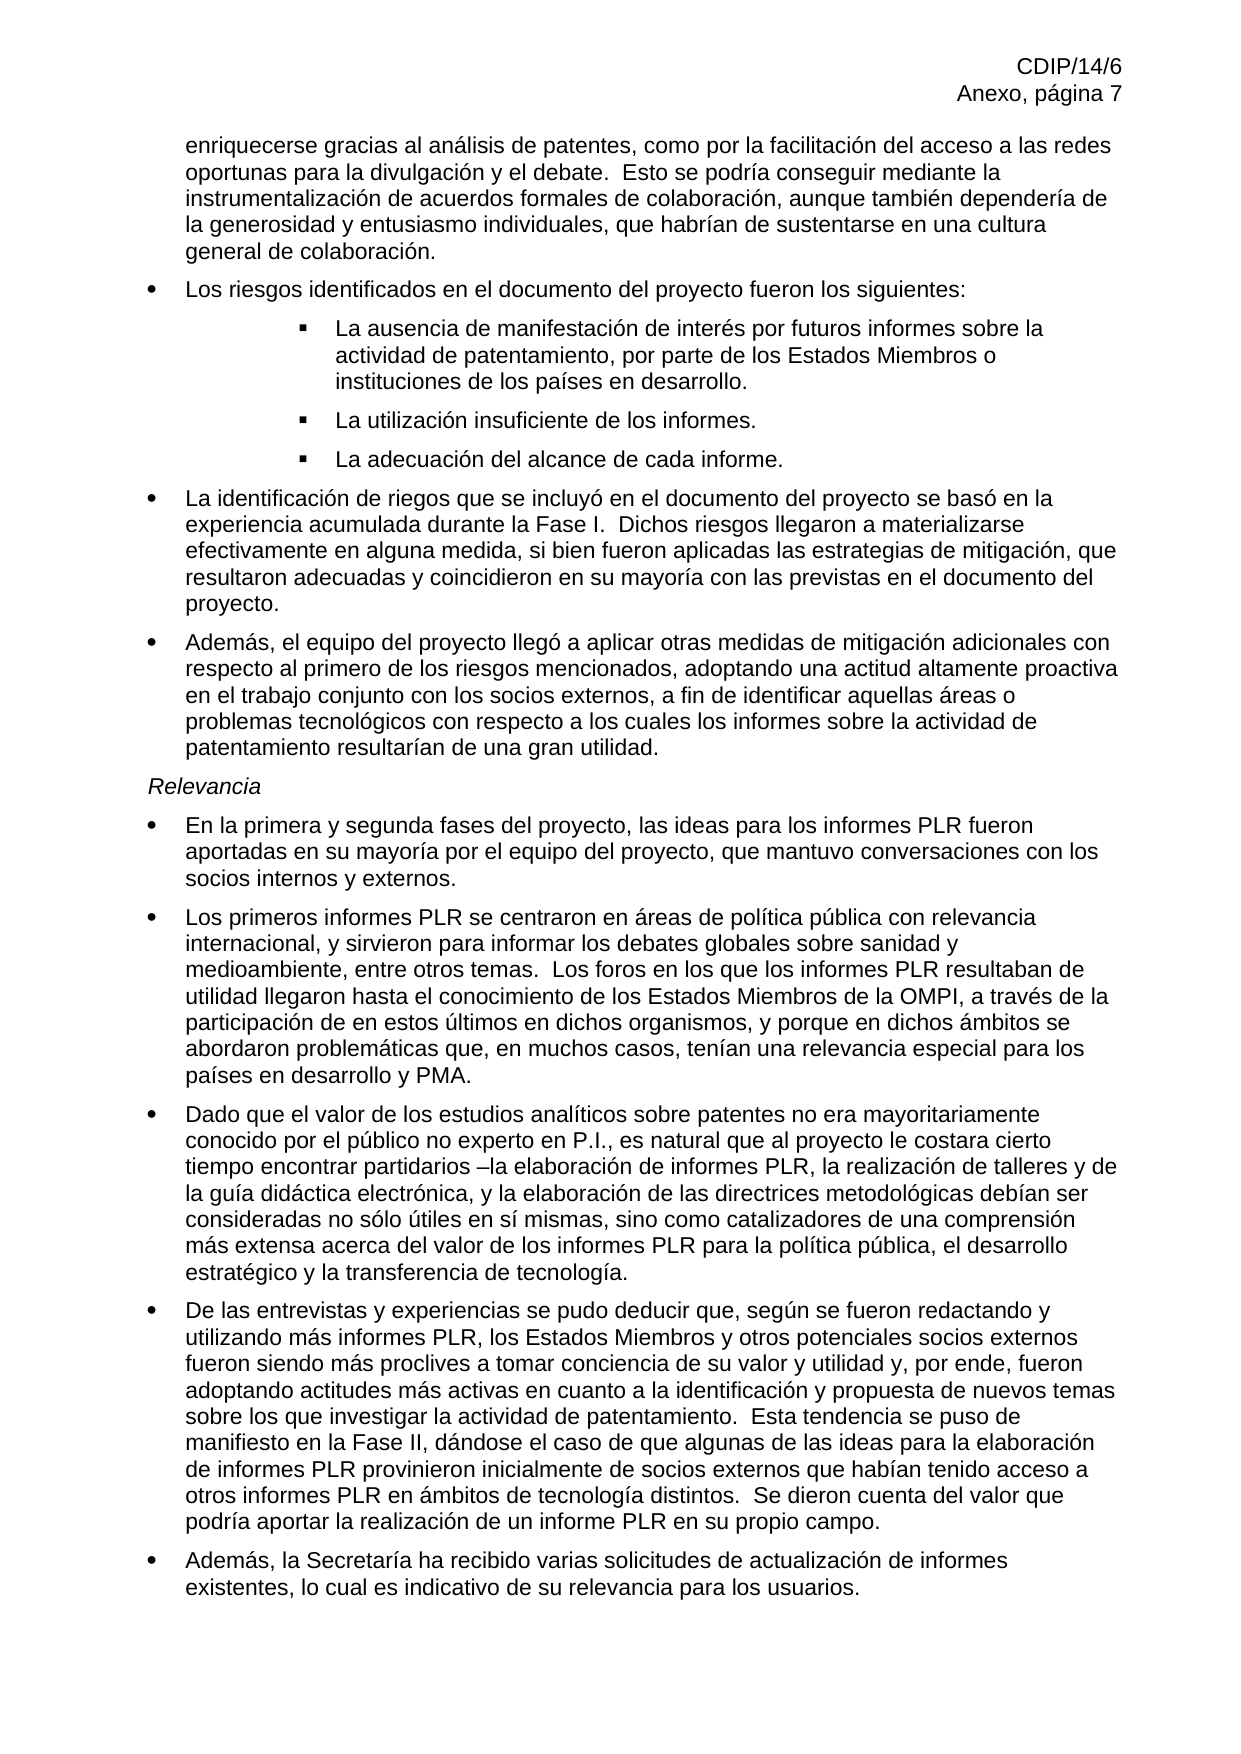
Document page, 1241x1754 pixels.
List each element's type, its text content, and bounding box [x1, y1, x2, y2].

list La ausencia de manifestación de interés por futuros informes sobre la actividad de patentamiento, por parte de los Estados Miembros o instituciones de los países en desarrollo. [298, 315, 1122, 394]
list De las entrevistas y experiencias se pudo deducir que, según se fueron redactando y utilizando más informes PLR, los Estados Miembros y otros potenciales socios externos fueron siendo más proclives a tomar conciencia de su valor y utilidad y, por ende, fueron adoptando actitudes más activas en cuanto a la identificación y propuesta de nuevos temas sobre los que investigar la actividad de patentamiento. Esta tendencia se puso de manifiesto en la Fase II, dándose el caso de que algunas de las ideas para la elaboración de informes PLR provinieron inicialmente de socios externos que habían tenido acceso a otros informes PLR en ámbitos de tecnología distintos. Se dieron cuenta del valor que podría aportar la realización de un informe PLR en su propio campo. [148, 1297, 1122, 1535]
list La utilización insuficiente de los informes. [298, 407, 1122, 433]
list Dado que el valor de los estudios analíticos sobre patentes no era mayoritariamente conocido por el público no experto en P.I., es natural que al proyecto le costara cierto tiempo encontrar partidarios –la elaboración de informes PLR, la realización de talleres y de la guía didáctica electrónica, y la elaboración de las directrices metodológicas debían ser consideradas no sólo útiles en sí mismas, sino como catalizadores de una comprensión más extensa acerca del valor de los informes PLR para la política pública, el desarrollo estratégico y la transferencia de tecnología. [148, 1101, 1122, 1285]
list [148, 132, 1122, 264]
list En la primera y segunda fases del proyecto, las ideas para los informes PLR fueron aportadas en su mayoría por el equipo del proyecto, que mantuvo conversaciones con los socios internos y externos. [148, 812, 1122, 891]
list Los riesgos identificados en el documento del proyecto fueron los siguientes: [148, 276, 1122, 303]
list Los primeros informes PLR se centraron en áreas de política pública con relevancia internacional, y sirvieron para informar los debates globales sobre sanidad y medioambiente, entre otros temas. Los foros en los que los informes PLR resultaban de utilidad llegaron hasta el conocimiento de los Estados Miembros de la OMPI, a través de la participación de en estos últimos en dichos organismos, y porque en dichos ámbitos se abordaron problemáticas que, en muchos casos, tenían una relevancia especial para los países en desarrollo y PMA. [148, 903, 1122, 1088]
list La identificación de riegos que se incluyó en el documento del proyecto se basó en la experiencia acumulada durante la Fase I. Dichos riesgos llegaron a materializarse efectivamente en alguna medida, si bien fueron aplicadas las estrategias de mitigación, que resultaron adecuadas y coincidieron en su mayoría con las previstas en el documento del proyecto. [148, 484, 1122, 616]
text Relevancia [148, 773, 1122, 799]
list Además, el equipo del proyecto llegó a aplicar otras medidas de mitigación adicionales con respecto al primero de los riesgos mencionados, adoptando una actitud altamente proactiva en el trabajo conjunto con los socios externos, a fin de identificar aquellas áreas o problemas tecnológicos con respecto a los cuales los informes sobre la actividad de patentamiento resultarían de una gran utilidad. [148, 629, 1122, 761]
list Además, la Secretaría ha recibido varias solicitudes de actualización de informes existentes, lo cual es indicativo de su relevancia para los usuarios. [148, 1547, 1122, 1600]
list La adecuación del alcance de cada informe. [298, 446, 1122, 472]
